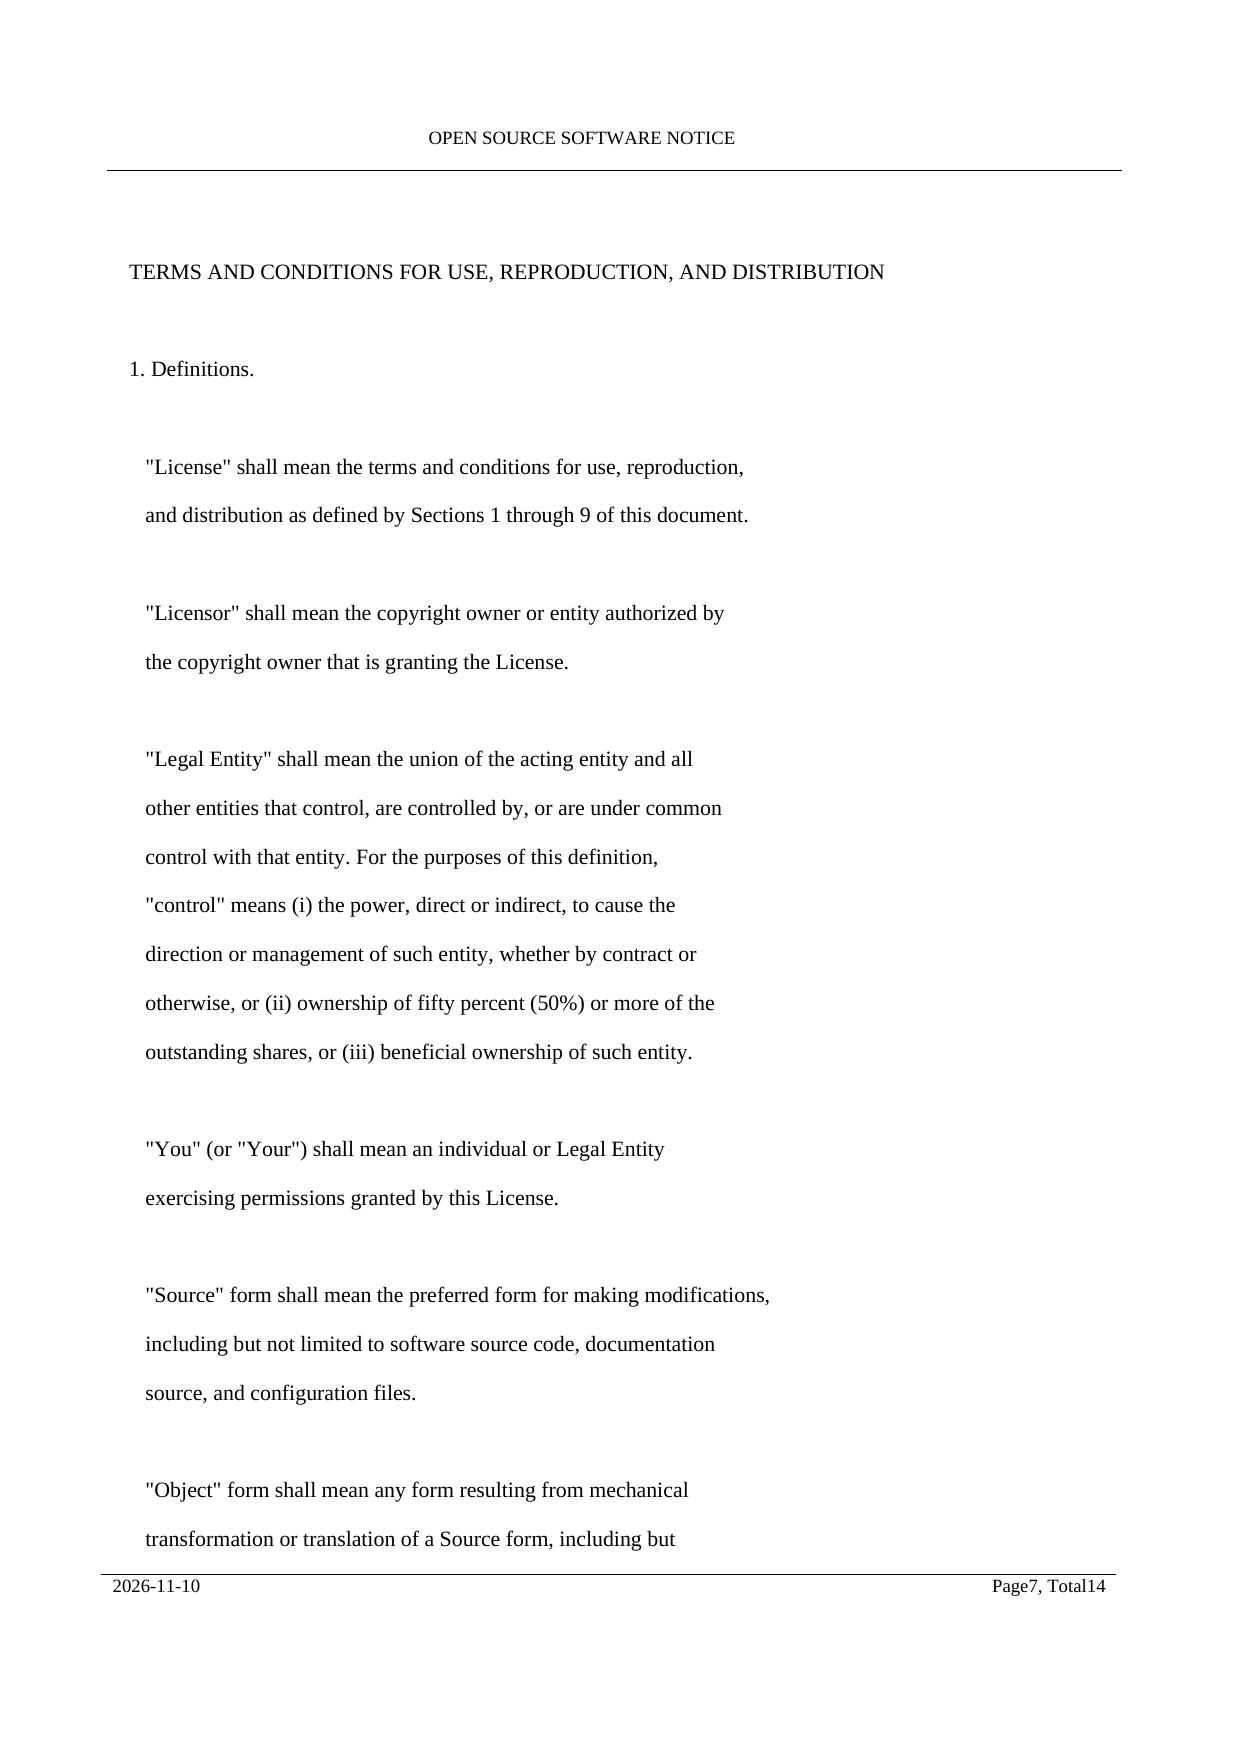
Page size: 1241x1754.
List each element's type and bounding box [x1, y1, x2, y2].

text [112, 206, 1128, 1555]
